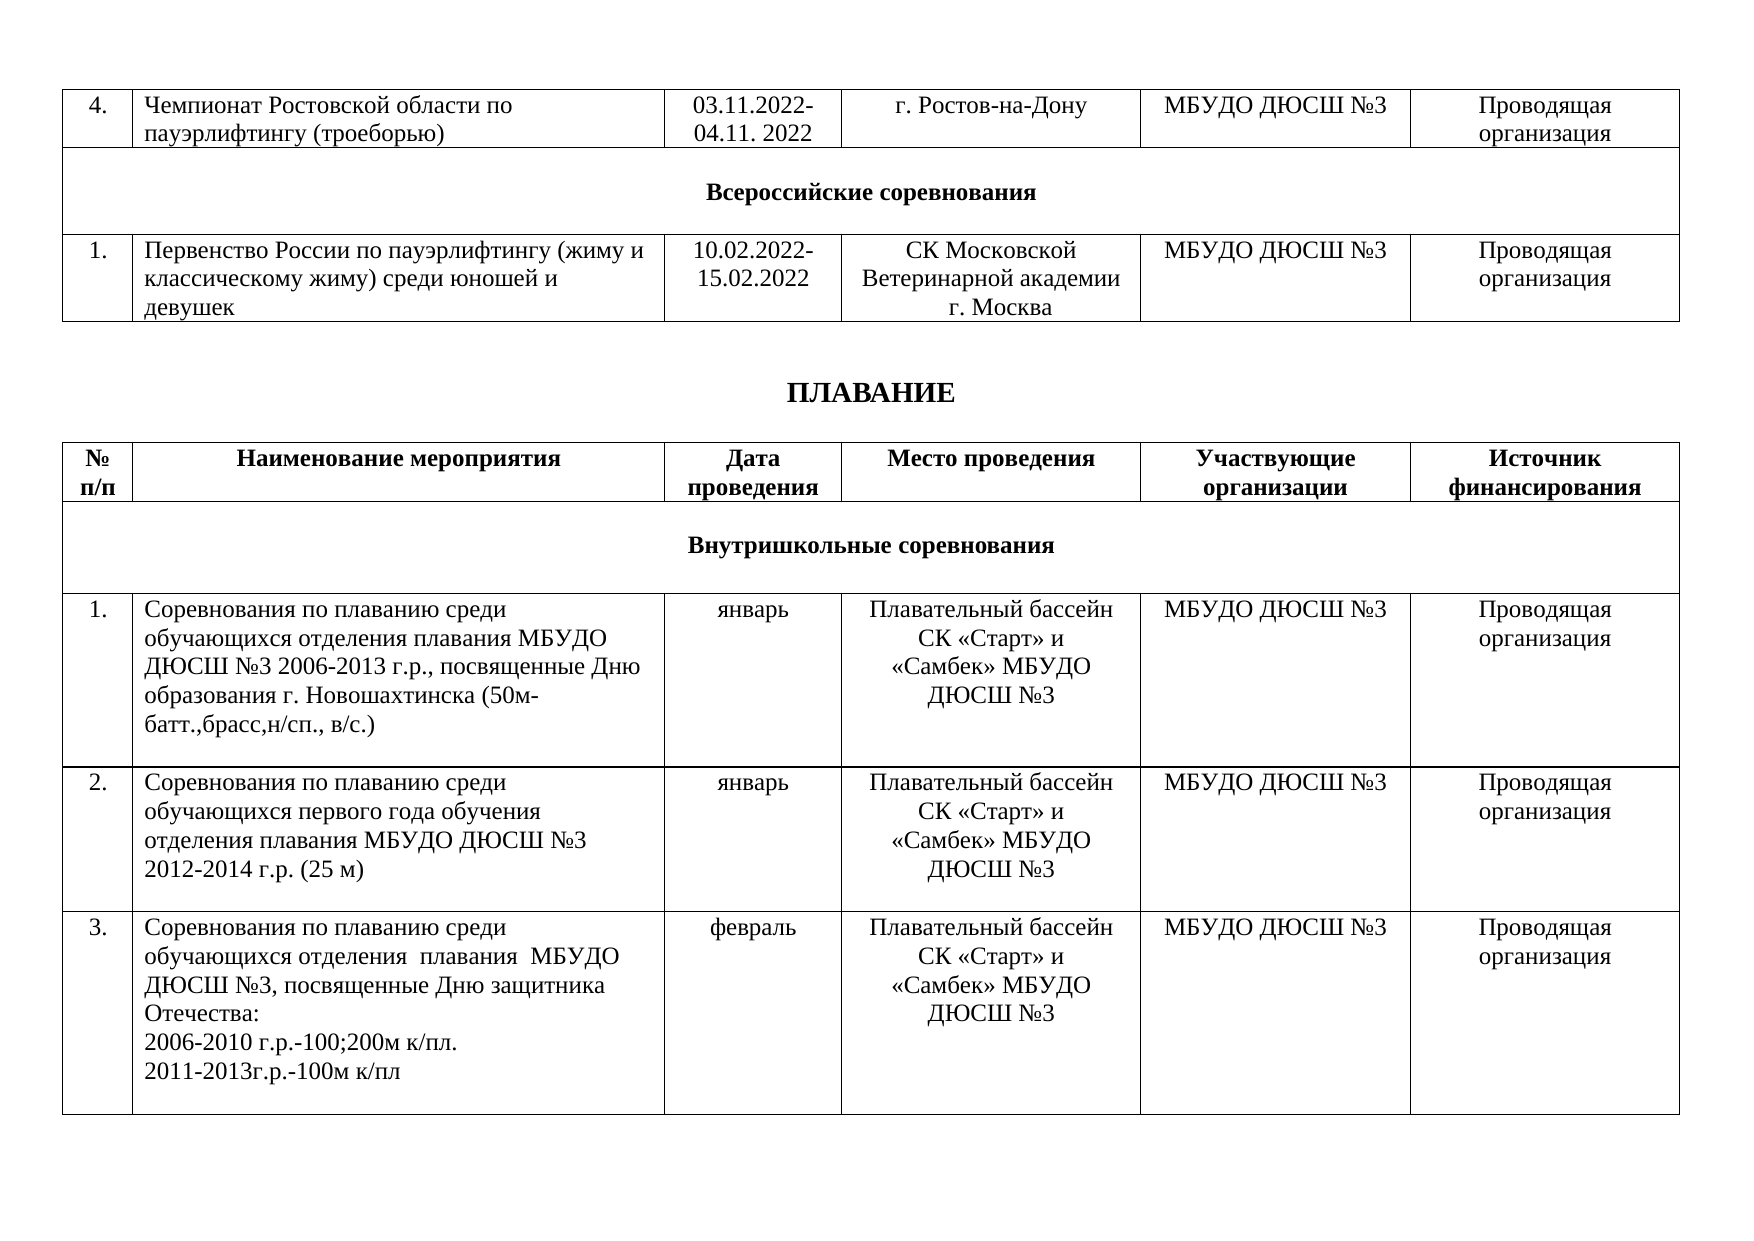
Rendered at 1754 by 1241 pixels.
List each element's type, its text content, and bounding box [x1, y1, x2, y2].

table_cell Проводящая организация [1411, 594, 1679, 766]
table_header Источник финансирования [1411, 443, 1679, 501]
table_cell Всероссийские соревнования [63, 148, 1679, 234]
table_cell МБУДО ДЮСШ №3 [1141, 594, 1410, 766]
table_header Дата проведения [665, 443, 841, 501]
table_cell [1411, 90, 1679, 147]
table_cell МБУДО ДЮСШ №3 [1141, 768, 1410, 911]
table_cell февраль [665, 912, 841, 1113]
table_cell 03.11.2022-04.11. 2022 [665, 90, 841, 147]
table_cell Первенство России по пауэрлифтингу (жиму и классическому жиму) среди юношей и девушек [133, 235, 664, 321]
table_cell МБУДО ДЮСШ №3 [1141, 235, 1410, 321]
text ПЛАВАНИЕ [74, 375, 1668, 409]
table_cell Проводящая организация [1411, 235, 1679, 321]
table_cell январь [665, 768, 841, 911]
table_header Наименование мероприятия [133, 443, 664, 501]
table_header Участвующие организации [1141, 443, 1410, 501]
table_cell Проводящая организация [1411, 768, 1679, 911]
table_cell Соревнования по плаванию среди обучающихся первого года обучения отделения плавания МБУДО ДЮСШ №3 2012-2014 г.р. (25 м) [133, 768, 664, 911]
table_cell г. Ростов-на-Дону [842, 90, 1140, 147]
table_cell 3. [63, 912, 132, 1113]
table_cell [842, 912, 1140, 1113]
table_cell январь [665, 594, 841, 766]
table_cell МБУДО ДЮСШ №3 [1141, 912, 1410, 1113]
table_cell 4. [63, 90, 132, 147]
table_cell МБУДО ДЮСШ №3 [1141, 90, 1410, 147]
table_cell Соревнования по плаванию среди обучающихся отделения плавания МБУДО ДЮСШ №3, посвященные Дню защитника Отечества: 2006-2010 г.р.-100;200м к/пл. 2011-2013г.р.-100м к/пл [133, 912, 664, 1113]
table_cell 1. [63, 235, 132, 321]
table_cell Плавательный бассейн СК «Старт» и «Самбек» МБУДО ДЮСШ №3 [842, 594, 1140, 766]
table_header Место проведения [842, 443, 1140, 501]
table_header № п/п [63, 443, 132, 501]
table_cell 2. [63, 768, 132, 911]
table_cell Плавательный бассейн СК «Старт» и «Самбек» МБУДО ДЮСШ №3 [842, 768, 1140, 911]
table_cell Внутришкольные соревнования [63, 502, 1679, 593]
table_cell Соревнования по плаванию среди обучающихся отделения плавания МБУДО ДЮСШ №3 2006-2013 г.р., посвященные Дню образования г. Новошахтинска (50м-батт.,брасс,н/сп., в/с.) [133, 594, 664, 766]
table_cell 1. [63, 594, 132, 766]
table_cell СК Московской Ветеринарной академии г. Москва [842, 235, 1140, 321]
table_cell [1411, 912, 1679, 1113]
table_cell Чемпионат Ростовской области по пауэрлифтингу (троеборью) [133, 90, 664, 147]
table_cell 10.02.2022-15.02.2022 [665, 235, 841, 321]
